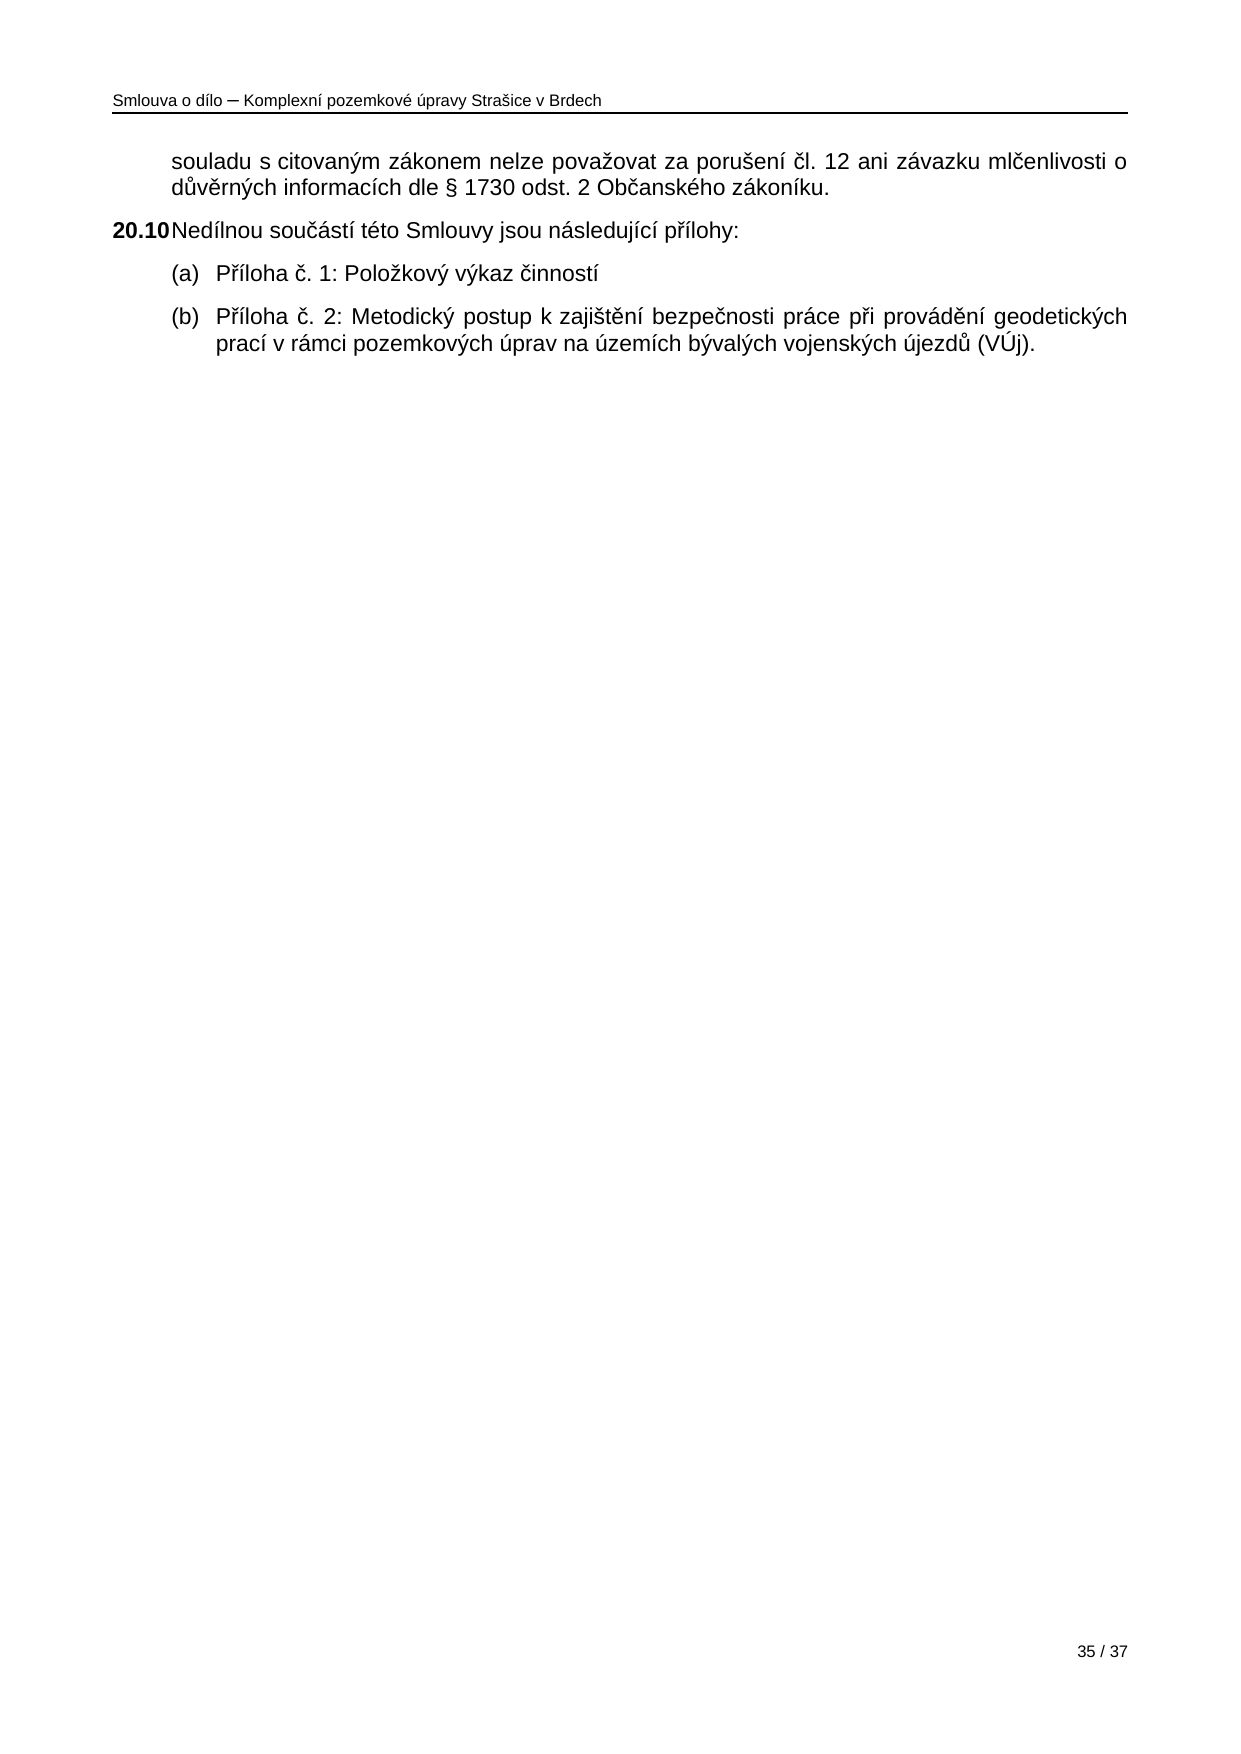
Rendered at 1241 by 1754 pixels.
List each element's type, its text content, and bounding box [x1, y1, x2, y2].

list Příloha č. 2: Metodický postup k zajištění bezpečnosti práce při provádění geodetických prací v rámci pozemkových úprav na územích bývalých vojenských újezdů (VÚj). [171, 303, 1128, 356]
text Nedílnou součástí této Smlouvy jsou následující přílohy: [112, 217, 1128, 243]
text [112, 148, 1128, 200]
list Příloha č. 1: Položkový výkaz činností [171, 260, 1128, 286]
